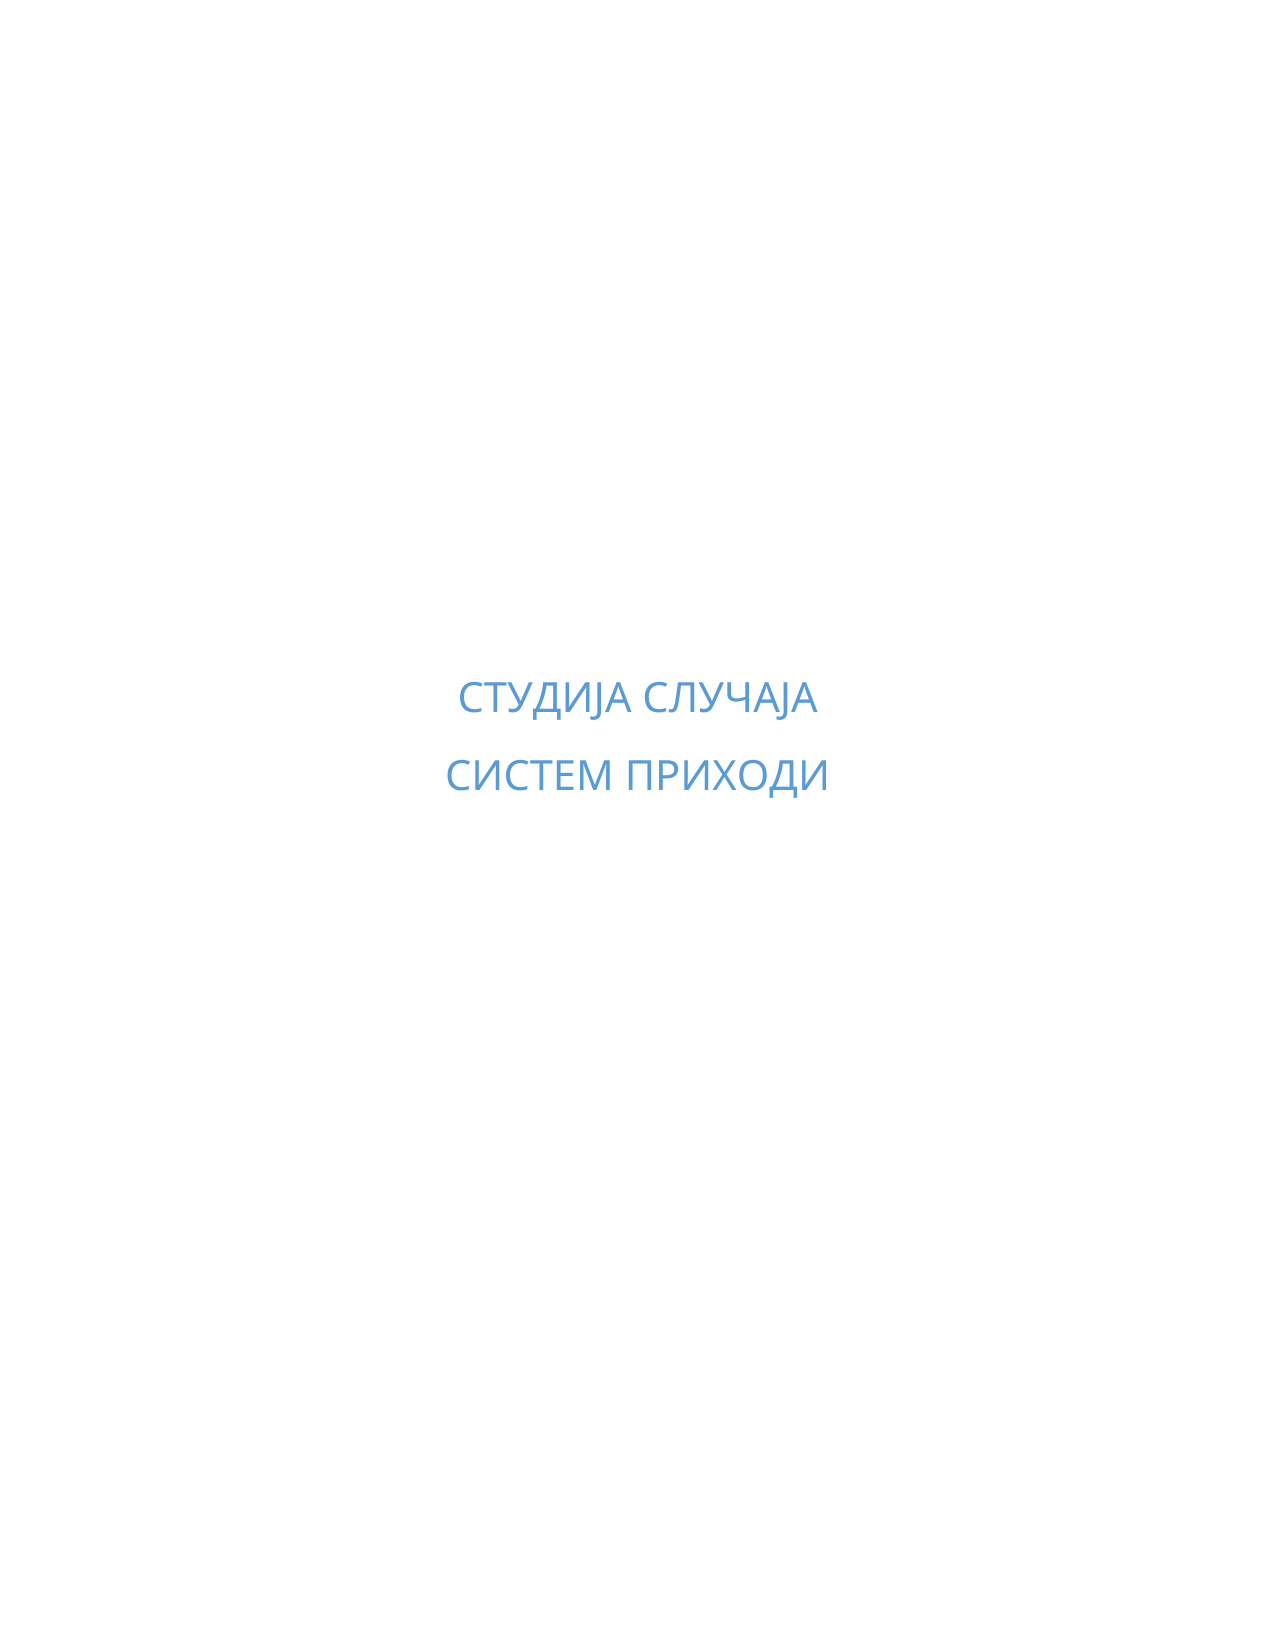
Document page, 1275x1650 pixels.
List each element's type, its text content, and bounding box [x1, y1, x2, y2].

text СИСТЕМ ПРИХОДИ [148, 746, 1127, 802]
text СТУДИЈА СЛУЧАЈА [148, 668, 1127, 724]
